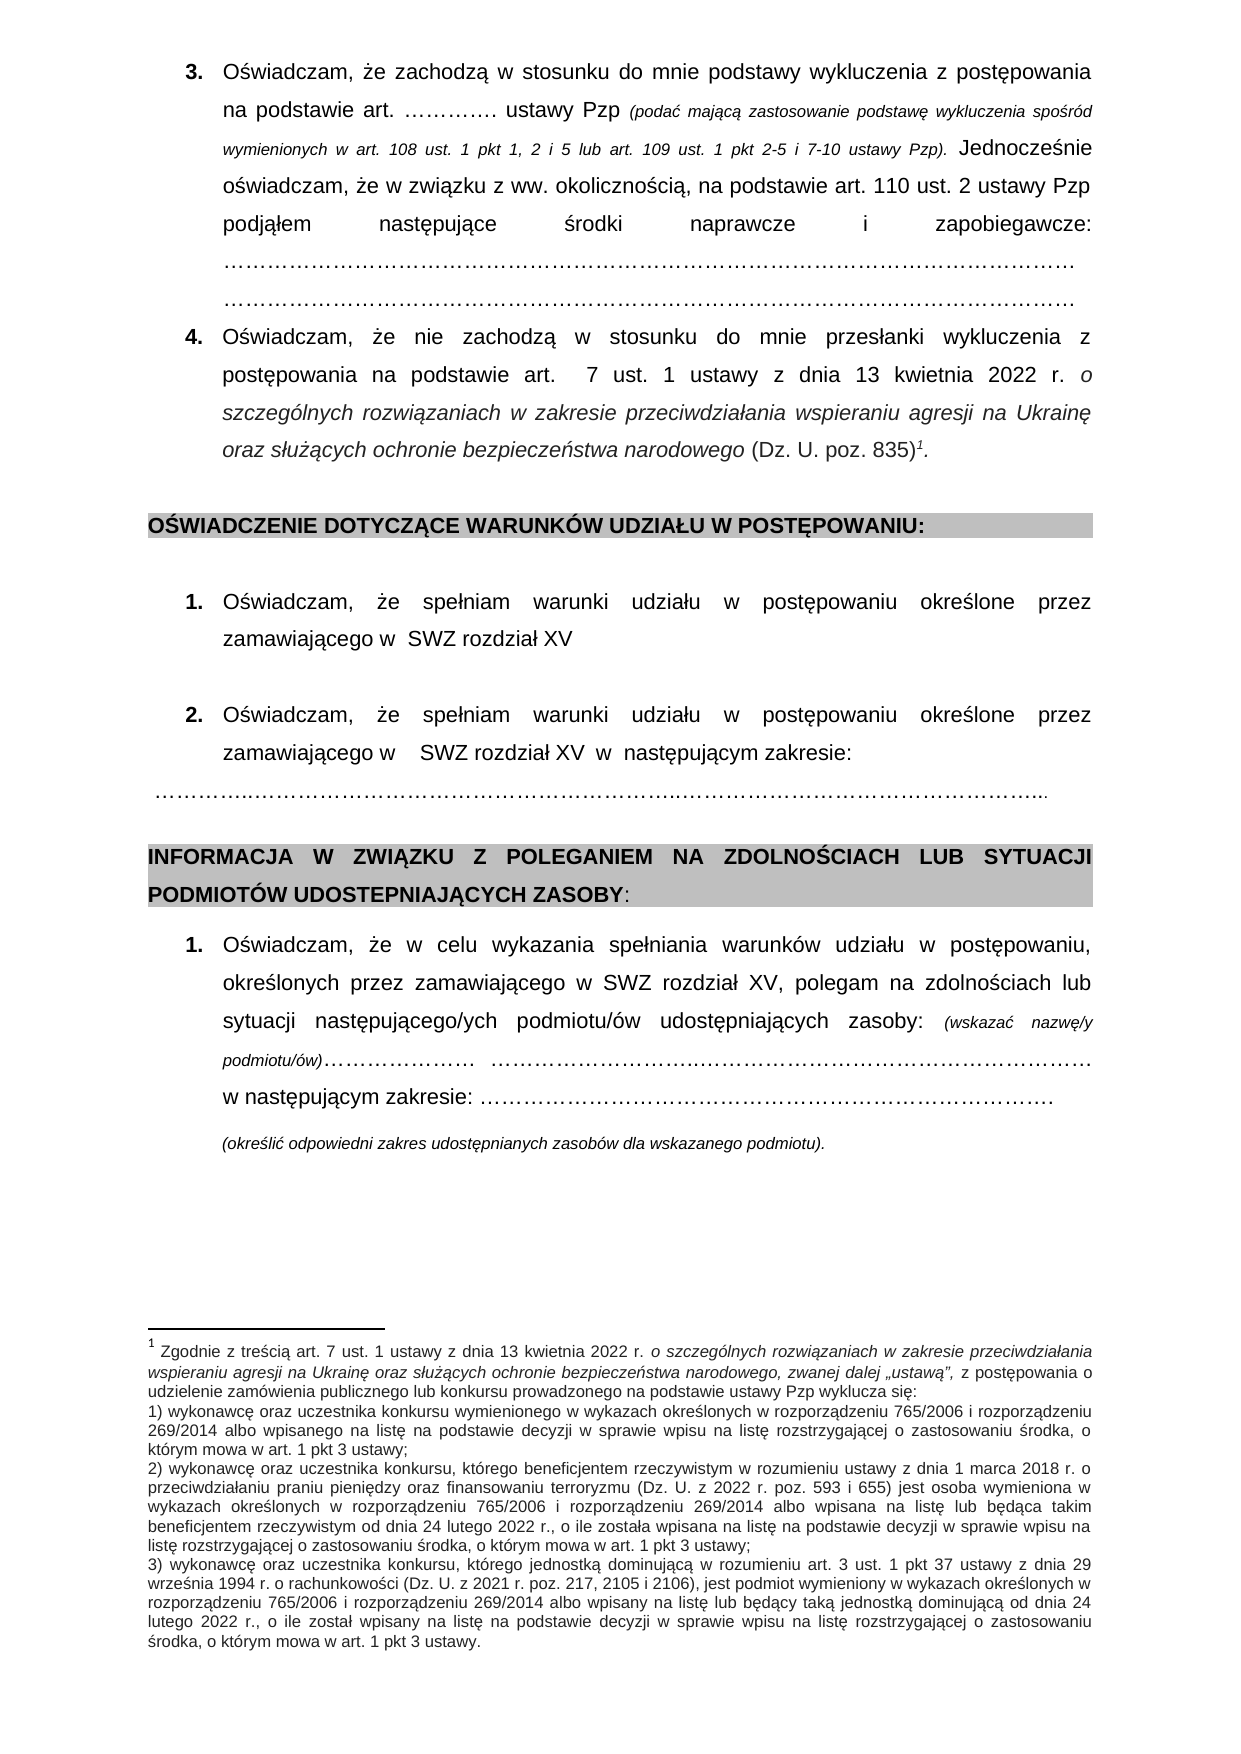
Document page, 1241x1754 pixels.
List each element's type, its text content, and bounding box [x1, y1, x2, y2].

text …………..…………………………………………………..…………………………………………... [148, 778, 1093, 803]
list Oświadczam, że zachodzą w stosunku do mnie podstawy wykluczenia z postępowania na podstawie art. …………. ustawy Pzp (podać mającą zastosowanie podstawę wykluczenia spośród wymienionych w art. 108 ust. 1 pkt 1, 2 i 5 lub art. 109 ust. 1 pkt 2-5 i 7-10 ustawy Pzp). Jednocześnie oświadczam, że w związku z ww. okolicznością, na podstawie art. 110 ust. 2 ustawy Pzp podjąłem następujące środki naprawcze i zapobiegawcze: ……………………………………………………………………………………………………………………………………………………………………………………………………………… [185, 59, 1093, 311]
text INFORMACJA W ZWIĄZKU Z POLEGANIEM NA ZDOLNOŚCIACH LUB SYTUACJI PODMIOTÓW UDOSTEPNIAJĄCYCH ZASOBY: [148, 844, 1093, 907]
list Oświadczam, że spełniam warunki udziału w postępowaniu określone przez zamawiającego w SWZ rozdział XV [185, 588, 1093, 652]
list Oświadczam, że w celu wykazania spełniania warunków udziału w postępowaniu, określonych przez zamawiającego w SWZ rozdział XV, polegam na zdolnościach lub sytuacji następującego/ych podmiotu/ów udostępniających zasoby: (wskazać nazwę/y podmiotu/ów)………………… ………………………..……………………………………………… w następującym zakresie: ……………………………………………………………………. [185, 932, 1093, 1109]
list Oświadczam, że spełniam warunki udziału w postępowaniu określone przez zamawiającego w SWZ rozdział XV w następującym zakresie: [185, 702, 1093, 765]
text OŚWIADCZENIE DOTYCZĄCE WARUNKÓW UDZIAŁU W POSTĘPOWANIU: [148, 513, 1093, 538]
list Oświadczam, że nie zachodzą w stosunku do mnie przesłanki wykluczenia z postępowania na podstawie art. 7 ust. 1 ustawy z dnia 13 kwietnia 2022 r. o szczególnych rozwiązaniach w zakresie przeciwdziałania wspieraniu agresji na Ukrainę oraz służących ochronie bezpieczeństwa narodowego (Dz. U. poz. 835). [185, 324, 1093, 462]
text (określić odpowiedni zakres udostępnianych zasobów dla wskazanego podmiotu). [148, 1134, 1093, 1153]
